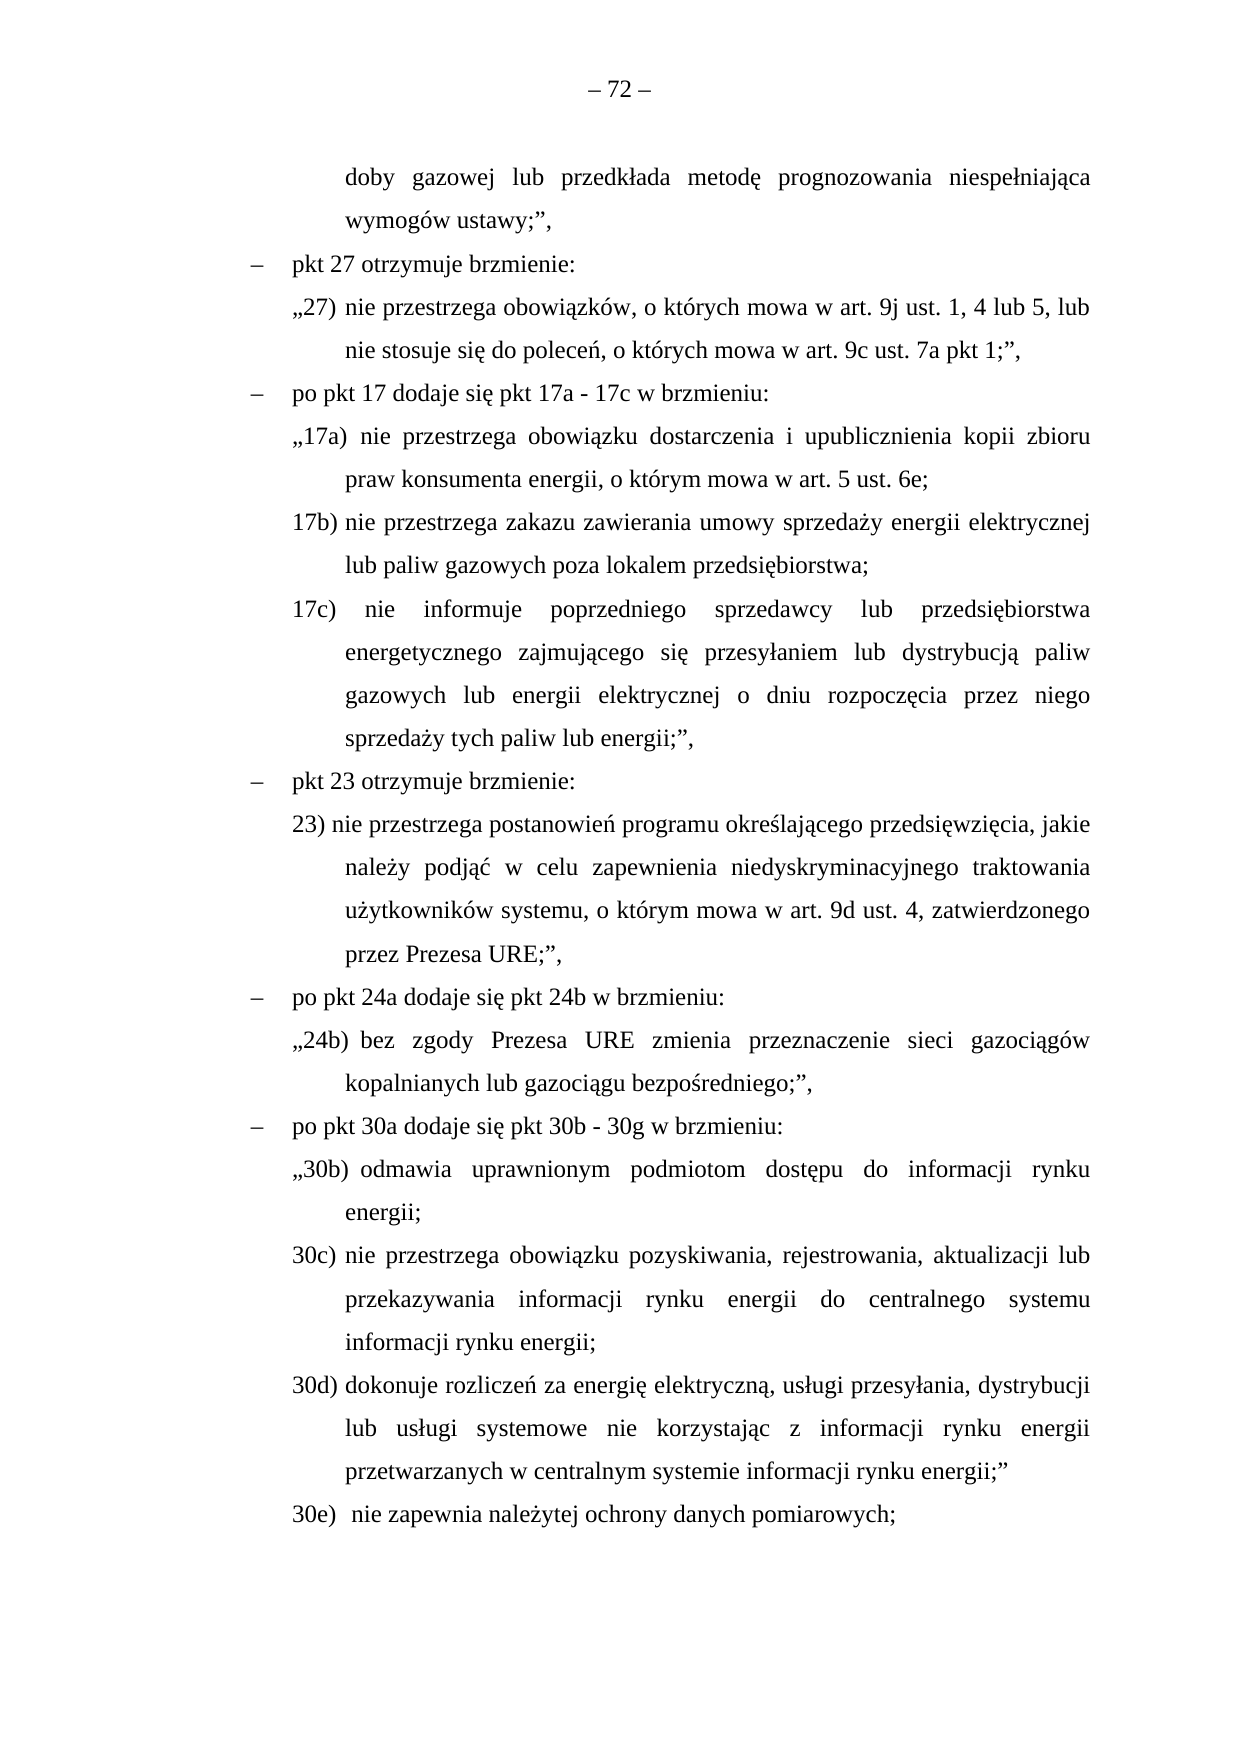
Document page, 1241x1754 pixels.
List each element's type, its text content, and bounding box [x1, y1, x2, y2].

text „27) nie przestrzega obowiązków, o których mowa w art. 9j ust. 1, 4 lub 5, lub nie stosuje się do poleceń, o których mowa w art. 9c ust. 7a pkt 1;”, [292, 292, 1091, 364]
text – pkt 23 otrzymuje brzmienie: [251, 766, 1091, 795]
text – po pkt 17 dodaje się pkt 17a - 17c w brzmieniu: [251, 378, 1091, 407]
text „17a) nie przestrzega obowiązku dostarczenia i upublicznienia kopii zbioru praw konsumenta energii, o którym mowa w art. 5 ust. 6e; [292, 421, 1091, 493]
text „24b) bez zgody Prezesa URE zmienia przeznaczenie sieci gazociągów kopalnianych lub gazociągu bezpośredniego;”, [292, 1025, 1091, 1097]
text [292, 162, 1091, 234]
text – po pkt 24a dodaje się pkt 24b w brzmieniu: [251, 982, 1091, 1011]
text 30d) dokonuje rozliczeń za energię elektryczną, usługi przesyłania, dystrybucji lub usługi systemowe nie korzystając z informacji rynku energii przetwarzanych w centralnym systemie informacji rynku energii;” [292, 1370, 1091, 1485]
text 23) nie przestrzega postanowień programu określającego przedsięwzięcia, jakie należy podjąć w celu zapewnienia niedyskryminacyjnego traktowania użytkowników systemu, o którym mowa w art. 9d ust. 4, zatwierdzonego przez Prezesa URE;”, [292, 809, 1091, 967]
text „30b) odmawia uprawnionym podmiotom dostępu do informacji rynku energii; [292, 1154, 1091, 1226]
text 17b) nie przestrzega zakazu zawierania umowy sprzedaży energii elektrycznej lub paliw gazowych poza lokalem przedsiębiorstwa; [292, 507, 1091, 579]
text 17c) nie informuje poprzedniego sprzedawcy lub przedsiębiorstwa energetycznego zajmującego się przesyłaniem lub dystrybucją paliw gazowych lub energii elektrycznej o dniu rozpoczęcia przez niego sprzedaży tych paliw lub energii;”, [292, 594, 1091, 752]
text 30c) nie przestrzega obowiązku pozyskiwania, rejestrowania, aktualizacji lub przekazywania informacji rynku energii do centralnego systemu informacji rynku energii; [292, 1241, 1091, 1356]
text 30e) nie zapewnia należytej ochrony danych pomiarowych; [292, 1499, 1091, 1528]
text – po pkt 30a dodaje się pkt 30b - 30g w brzmieniu: [251, 1111, 1091, 1140]
text – pkt 27 otrzymuje brzmienie: [251, 249, 1091, 277]
